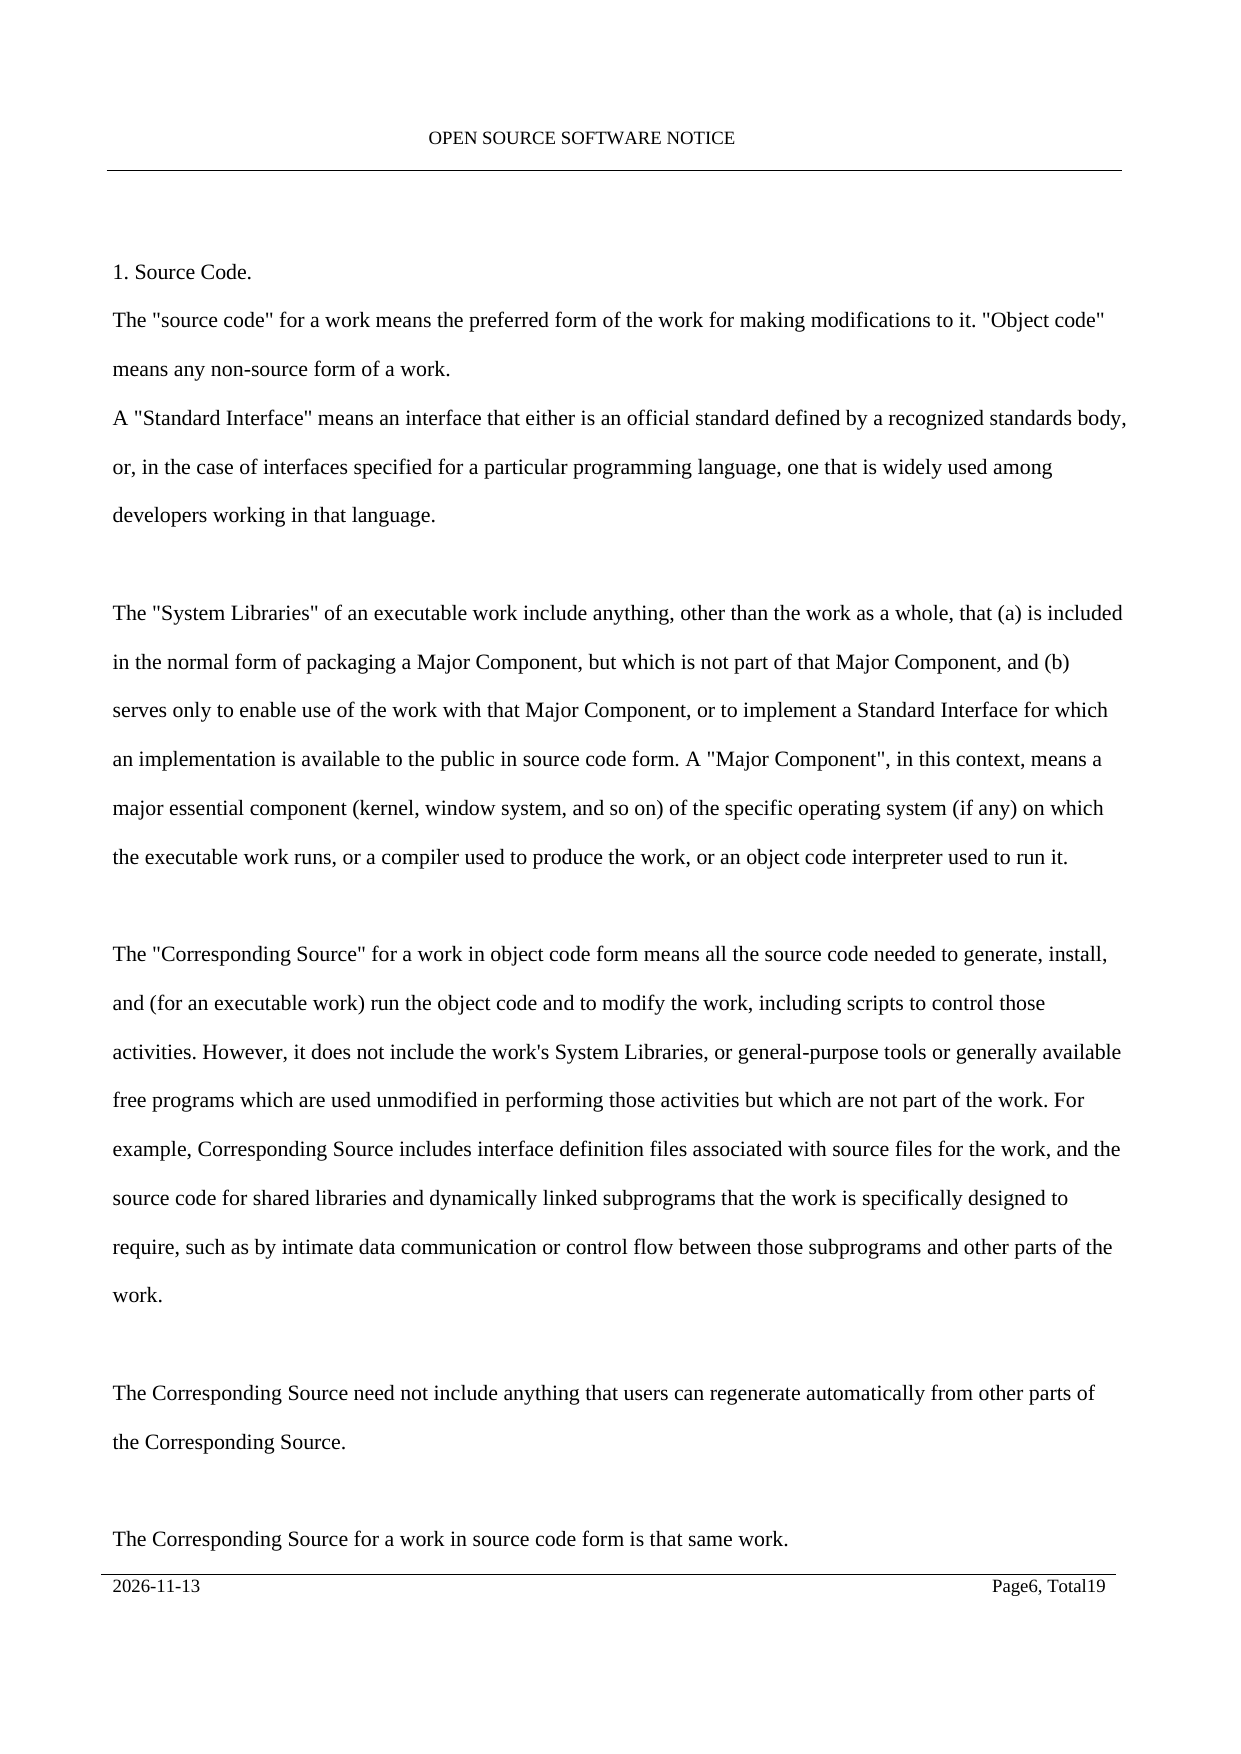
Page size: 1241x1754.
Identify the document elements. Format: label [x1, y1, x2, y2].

text [112, 206, 1128, 1555]
